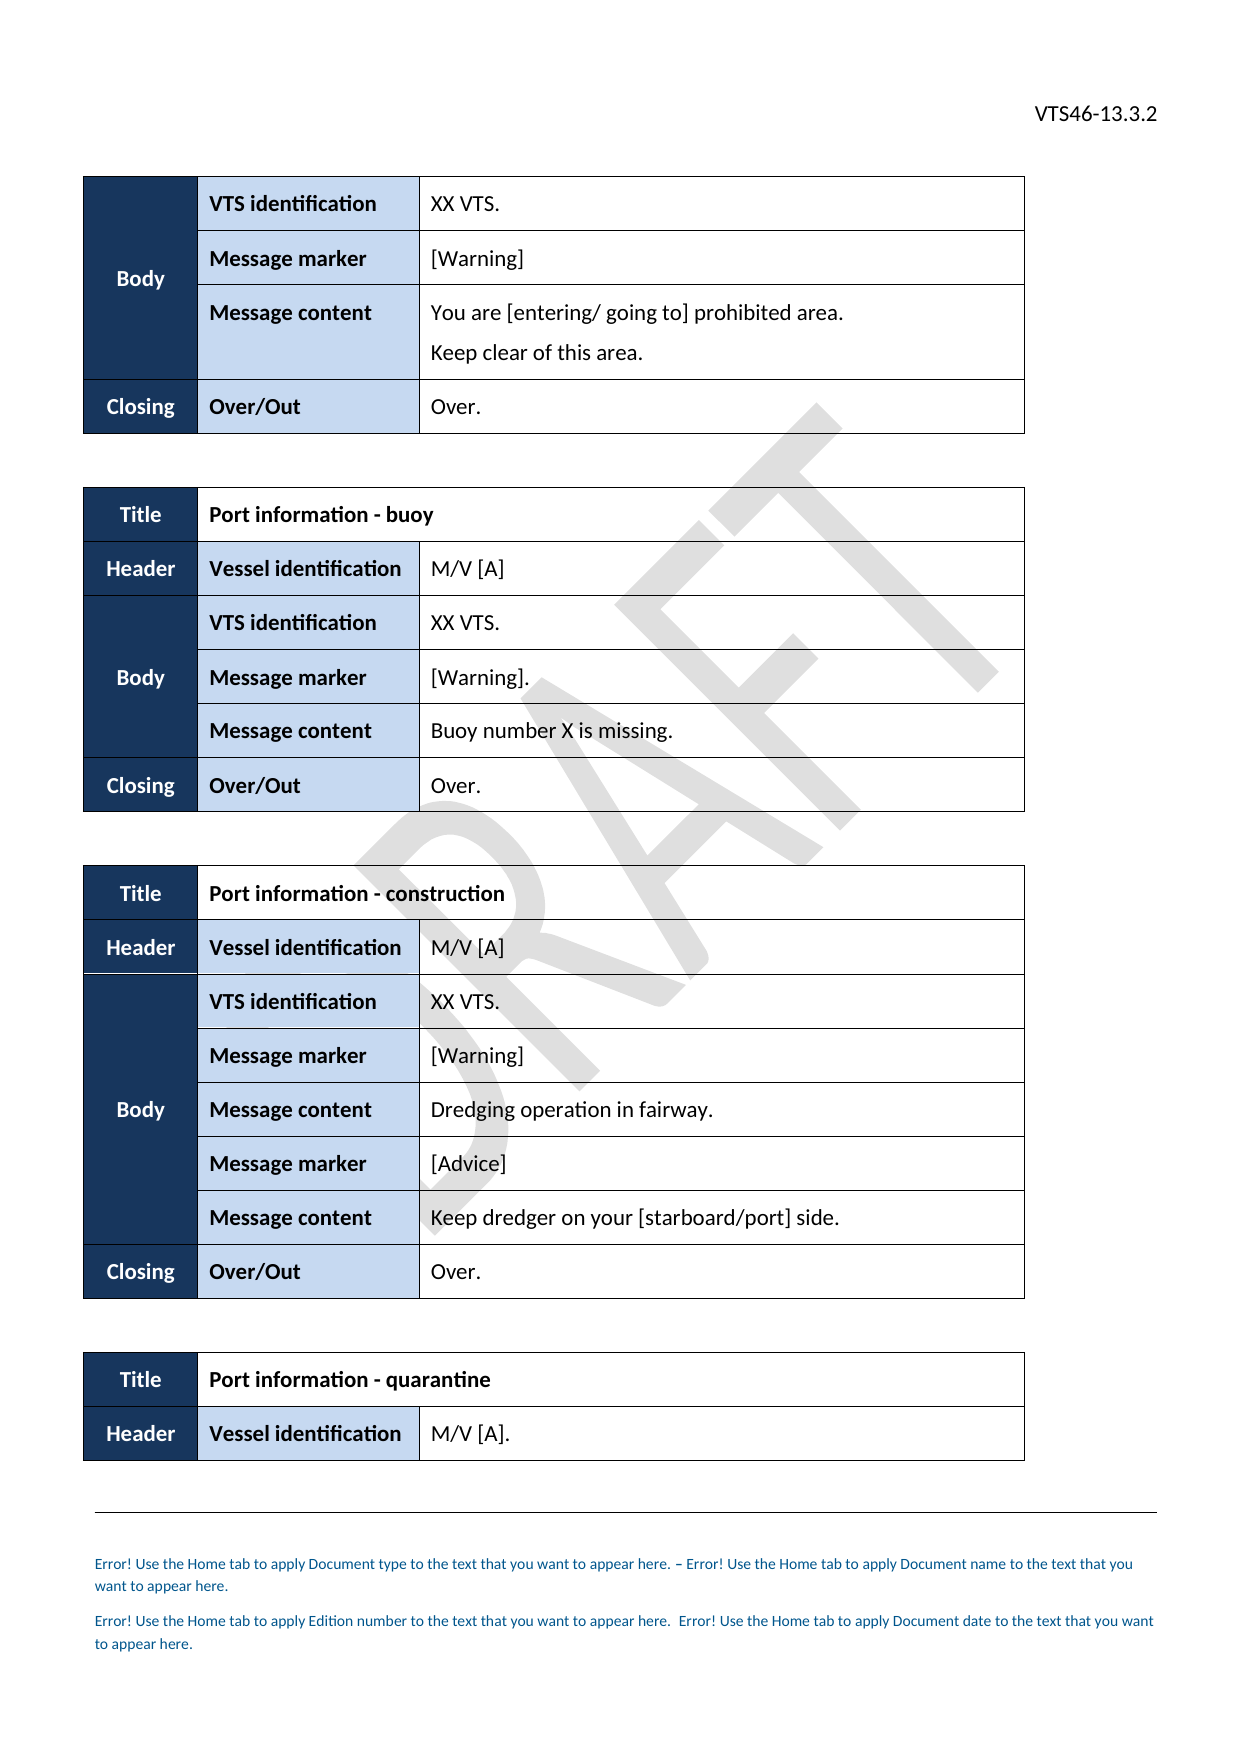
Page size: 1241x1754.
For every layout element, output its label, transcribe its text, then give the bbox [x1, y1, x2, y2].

table_cell Vessel identification [198, 920, 419, 973]
table_cell Dredging operation in fairway. [420, 1083, 1024, 1136]
table_cell Message marker [198, 231, 419, 284]
table_cell Over/Out [198, 380, 419, 433]
table_cell Over/Out [198, 758, 419, 811]
table_cell Keep dredger on your [starboard/port] side. [420, 1191, 1024, 1244]
table_cell M/V [A] [420, 542, 1024, 595]
table_cell Message content [198, 285, 419, 379]
table_cell Body [84, 596, 197, 757]
table_cell Message content [198, 1191, 419, 1244]
table_cell VTS identification [198, 177, 419, 230]
table_cell Header [84, 1407, 197, 1460]
table_header Port information - construction [198, 866, 1024, 919]
table_header Title [84, 866, 197, 919]
table_cell Closing [84, 380, 197, 433]
table_cell [Warning] [420, 231, 1024, 284]
table_cell Message marker [198, 1029, 419, 1082]
table_cell [Warning] [420, 1029, 1024, 1082]
table_cell VTS identification [198, 975, 419, 1027]
table_cell [Warning]. [420, 650, 1024, 703]
table_cell [Advice] [420, 1137, 1024, 1190]
table_cell XX VTS. [420, 596, 1024, 649]
table_header Port information - buoy [198, 488, 1024, 541]
table_cell Message content [198, 704, 419, 757]
table_cell Vessel identification [198, 542, 419, 595]
table_cell VTS identification [198, 596, 419, 649]
table_cell Vessel identification [198, 1407, 419, 1460]
table_cell Header [84, 920, 197, 973]
table_cell Header [84, 542, 197, 595]
table_cell Message marker [198, 1137, 419, 1190]
table_cell Buoy number X is missing. [420, 704, 1024, 757]
table_cell Body [84, 177, 197, 379]
table_cell Over. [420, 380, 1024, 433]
table_cell You are [entering/ going to] prohibited area. Keep clear of this area. [420, 285, 1024, 379]
table_cell M/V [A]. [420, 1407, 1024, 1460]
table_header Title [84, 1353, 197, 1406]
table_cell Message content [198, 1083, 419, 1136]
table_cell XX VTS. [420, 177, 1024, 230]
table_cell Over. [420, 1245, 1024, 1298]
table_cell Over. [420, 758, 1024, 811]
table_header Port information - quarantine [198, 1353, 1024, 1406]
table_cell Closing [84, 758, 197, 811]
table_cell Over/Out [198, 1245, 419, 1298]
table_cell Closing [84, 1245, 197, 1298]
table_header Title [84, 488, 197, 541]
table_cell Body [84, 975, 197, 1244]
table_cell Message marker [198, 650, 419, 703]
table_cell XX VTS. [420, 975, 1024, 1027]
table_cell M/V [A] [420, 920, 1024, 973]
